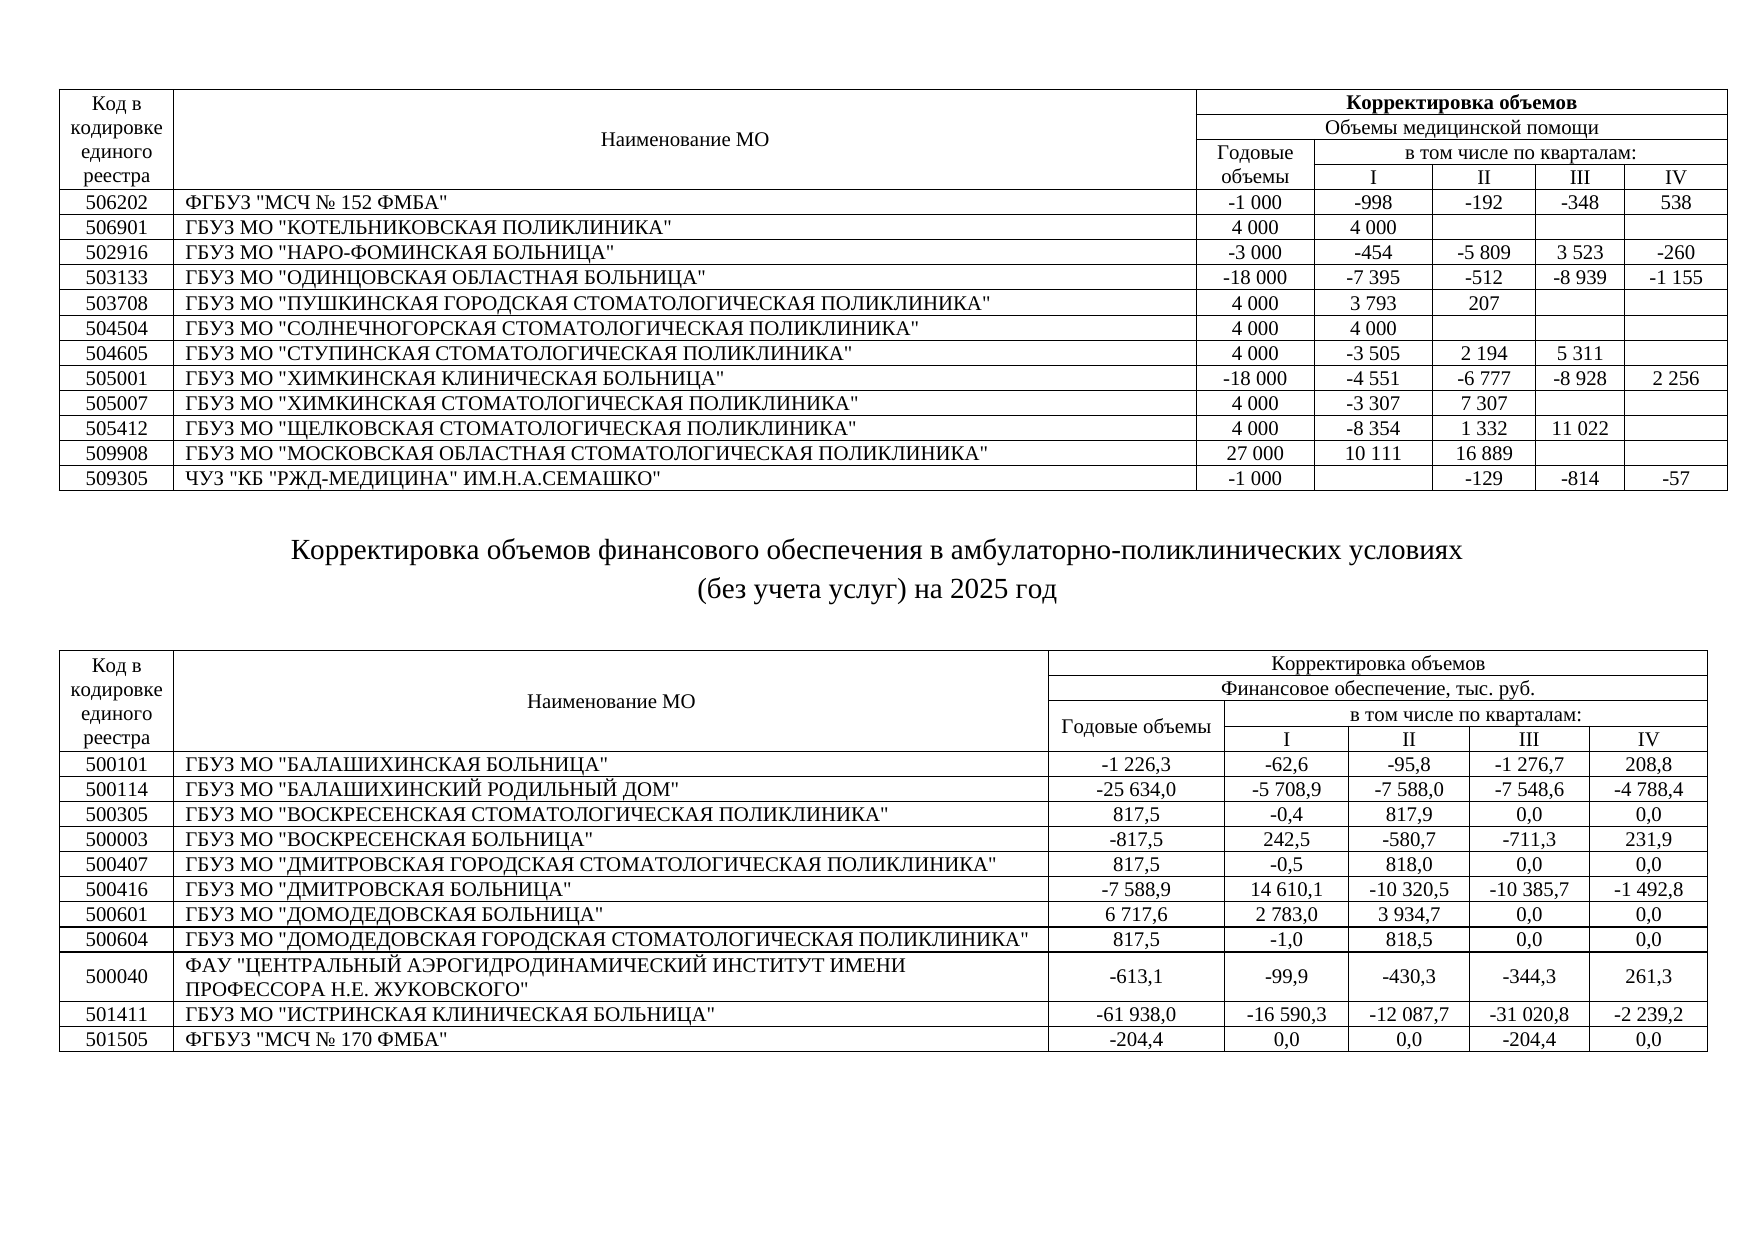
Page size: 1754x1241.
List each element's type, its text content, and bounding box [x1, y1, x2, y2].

table_cell -1 492,8 [1590, 877, 1707, 901]
table_cell ГБУЗ МО "СТУПИНСКАЯ СТОМАТОЛОГИЧЕСКАЯ ПОЛИКЛИНИКА" [174, 341, 1196, 365]
table_cell Годовые объемы [1049, 701, 1224, 751]
table_cell -430,3 [1349, 953, 1469, 1001]
table_header Корректировка объемов [1049, 651, 1707, 675]
table_cell ГБУЗ МО "КОТЕЛЬНИКОВСКАЯ ПОЛИКЛИНИКА" [174, 215, 1196, 239]
table_cell 6 717,6 [1049, 902, 1224, 926]
table_cell -512 [1433, 265, 1535, 289]
table_header Код в кодировке единого реестра [60, 651, 173, 751]
table_cell -344,3 [1470, 953, 1589, 1001]
table_cell ГБУЗ МО "ОДИНЦОВСКАЯ ОБЛАСТНАЯ БОЛЬНИЦА" [174, 265, 1196, 289]
table_cell 818,5 [1349, 928, 1469, 951]
table_cell -814 [1536, 466, 1624, 490]
table_cell ГБУЗ МО "ДОМОДЕДОВСКАЯ ГОРОДСКАЯ СТОМАТОЛОГИЧЕСКАЯ ПОЛИКЛИНИКА" [174, 928, 1048, 951]
table_cell 0,0 [1590, 928, 1707, 951]
table_cell -10 320,5 [1349, 877, 1469, 901]
table_cell 2 783,0 [1225, 902, 1348, 926]
table_cell -8 939 [1536, 265, 1624, 289]
table_cell 504605 [60, 341, 173, 365]
table_cell -192 [1433, 190, 1535, 214]
table_cell -7 395 [1315, 265, 1432, 289]
table_cell -31 020,8 [1470, 1002, 1589, 1026]
table_cell -3 505 [1315, 341, 1432, 365]
table_cell ФГБУЗ "МСЧ № 170 ФМБА" [174, 1027, 1048, 1051]
table_header Код в кодировке единого реестра [60, 90, 173, 189]
table_cell IV [1625, 165, 1727, 189]
table_cell 3 523 [1536, 240, 1624, 264]
table_cell -18 000 [1197, 265, 1314, 289]
table_cell ГБУЗ МО "МОСКОВСКАЯ ОБЛАСТНАЯ СТОМАТОЛОГИЧЕСКАЯ ПОЛИКЛИНИКА" [174, 441, 1196, 465]
table_cell -348 [1536, 190, 1624, 214]
table_cell -0,5 [1225, 852, 1348, 876]
table_cell I [1225, 727, 1348, 751]
table_cell -8 928 [1536, 366, 1624, 390]
table_cell -129 [1433, 466, 1535, 490]
table_cell [1536, 316, 1624, 339]
table_cell [1625, 341, 1727, 365]
table_cell -18 000 [1197, 366, 1314, 390]
table_cell 0,0 [1590, 1027, 1707, 1051]
table_cell -2 239,2 [1590, 1002, 1707, 1026]
table_cell [1625, 316, 1727, 339]
table_cell ГБУЗ МО "ВОСКРЕСЕНСКАЯ БОЛЬНИЦА" [174, 827, 1048, 851]
table_cell 502916 [60, 240, 173, 264]
table_cell 500101 [60, 752, 173, 776]
table_cell 505001 [60, 366, 173, 390]
table_cell 16 889 [1433, 441, 1535, 465]
table_cell 0,0 [1470, 902, 1589, 926]
table_cell -7 588,9 [1049, 877, 1224, 901]
table_cell ГБУЗ МО "ИСТРИНСКАЯ КЛИНИЧЕСКАЯ БОЛЬНИЦА" [174, 1002, 1048, 1026]
table_cell ГБУЗ МО "ВОСКРЕСЕНСКАЯ СТОМАТОЛОГИЧЕСКАЯ ПОЛИКЛИНИКА" [174, 802, 1048, 826]
table_cell 500003 [60, 827, 173, 851]
table_cell 3 934,7 [1349, 902, 1469, 926]
table_cell 817,9 [1349, 802, 1469, 826]
table_cell 503133 [60, 265, 173, 289]
table_cell 0,0 [1590, 852, 1707, 876]
table_cell I [1315, 165, 1432, 189]
table_cell ФГБУЗ "МСЧ № 152 ФМБА" [174, 190, 1196, 214]
table_cell 208,8 [1590, 752, 1707, 776]
table_cell ЧУЗ "КБ "РЖД-МЕДИЦИНА" ИМ.Н.А.СЕМАШКО" [174, 466, 1196, 490]
table_cell 4 000 [1197, 316, 1314, 339]
table_cell 4 000 [1197, 391, 1314, 415]
table_cell 10 111 [1315, 441, 1432, 465]
table_cell 0,0 [1470, 852, 1589, 876]
table_cell -3 000 [1197, 240, 1314, 264]
table_cell 501411 [60, 1002, 173, 1026]
table_cell [1625, 215, 1727, 239]
table_cell 0,0 [1590, 802, 1707, 826]
table_cell -8 354 [1315, 416, 1432, 440]
table_cell Годовые объемы [1197, 140, 1314, 189]
table_cell 261,3 [1590, 953, 1707, 1001]
table_cell ГБУЗ МО "ДМИТРОВСКАЯ ГОРОДСКАЯ СТОМАТОЛОГИЧЕСКАЯ ПОЛИКЛИНИКА" [174, 852, 1048, 876]
table_cell [1625, 290, 1727, 314]
table_cell 0,0 [1225, 1027, 1348, 1051]
table_cell -4 551 [1315, 366, 1432, 390]
table_cell -5 809 [1433, 240, 1535, 264]
table_cell 4 000 [1315, 316, 1432, 339]
table_cell 505412 [60, 416, 173, 440]
table_cell -613,1 [1049, 953, 1224, 1001]
table_cell 817,5 [1049, 928, 1224, 951]
table_cell ГБУЗ МО "НАРО-ФОМИНСКАЯ БОЛЬНИЦА" [174, 240, 1196, 264]
table_cell 7 307 [1433, 391, 1535, 415]
table_header Корректировка объемов [1197, 90, 1727, 114]
table_cell [1536, 391, 1624, 415]
table_cell ФАУ "ЦЕНТРАЛЬНЫЙ АЭРОГИДРОДИНАМИЧЕСКИЙ ИНСТИТУТ ИМЕНИ ПРОФЕССОРА Н.Е. ЖУКОВСКОГО" [174, 953, 1048, 1001]
table_cell -711,3 [1470, 827, 1589, 851]
table_cell 500407 [60, 852, 173, 876]
table_cell -998 [1315, 190, 1432, 214]
table_cell 2 194 [1433, 341, 1535, 365]
table_cell 500604 [60, 928, 173, 951]
table_cell 538 [1625, 190, 1727, 214]
table_cell 505007 [60, 391, 173, 415]
table_cell [1433, 316, 1535, 339]
table_cell ГБУЗ МО "БАЛАШИХИНСКАЯ БОЛЬНИЦА" [174, 752, 1048, 776]
table_cell 2 256 [1625, 366, 1727, 390]
table_cell -1 000 [1197, 466, 1314, 490]
table_cell [1625, 416, 1727, 440]
table_cell [1625, 441, 1727, 465]
table_cell IV [1590, 727, 1707, 751]
table_header Наименование МО [174, 90, 1196, 189]
table_cell 14 610,1 [1225, 877, 1348, 901]
table_cell 0,0 [1590, 902, 1707, 926]
table_header Наименование МО [174, 651, 1048, 751]
table_cell ГБУЗ МО "БАЛАШИХИНСКИЙ РОДИЛЬНЫЙ ДОМ" [174, 777, 1048, 801]
table_cell ГБУЗ МО "ЩЕЛКОВСКАЯ СТОМАТОЛОГИЧЕСКАЯ ПОЛИКЛИНИКА" [174, 416, 1196, 440]
table_cell 1 332 [1433, 416, 1535, 440]
table_cell III [1536, 165, 1624, 189]
table_cell -1 155 [1625, 265, 1727, 289]
table_cell -62,6 [1225, 752, 1348, 776]
table_cell 27 000 [1197, 441, 1314, 465]
table_cell 506202 [60, 190, 173, 214]
table_cell 818,0 [1349, 852, 1469, 876]
table_cell [1536, 215, 1624, 239]
table_cell -4 788,4 [1590, 777, 1707, 801]
table_cell 4 000 [1197, 290, 1314, 314]
table_cell [1625, 391, 1727, 415]
table_cell ГБУЗ МО "СОЛНЕЧНОГОРСКАЯ СТОМАТОЛОГИЧЕСКАЯ ПОЛИКЛИНИКА" [174, 316, 1196, 339]
table_cell -95,8 [1349, 752, 1469, 776]
table_cell Финансовое обеспечение, тыс. руб. [1049, 676, 1707, 700]
table_cell -6 777 [1433, 366, 1535, 390]
table_cell 207 [1433, 290, 1535, 314]
table_cell 509908 [60, 441, 173, 465]
table_cell -57 [1625, 466, 1727, 490]
text Корректировка объемов финансового обеспечения в амбулаторно-поликлинических условиях [118, 532, 1636, 566]
table_cell ГБУЗ МО "ХИМКИНСКАЯ КЛИНИЧЕСКАЯ БОЛЬНИЦА" [174, 366, 1196, 390]
table_cell 817,5 [1049, 802, 1224, 826]
table_cell 504504 [60, 316, 173, 339]
table_cell 500416 [60, 877, 173, 901]
table_cell 4 000 [1197, 215, 1314, 239]
table_cell -454 [1315, 240, 1432, 264]
table_cell -1 276,7 [1470, 752, 1589, 776]
table_cell -3 307 [1315, 391, 1432, 415]
table_cell 242,5 [1225, 827, 1348, 851]
table_cell -204,4 [1470, 1027, 1589, 1051]
table_cell -10 385,7 [1470, 877, 1589, 901]
table_cell [1315, 466, 1432, 490]
table_cell -0,4 [1225, 802, 1348, 826]
table_cell 0,0 [1470, 928, 1589, 951]
table_cell 509305 [60, 466, 173, 490]
table_cell -817,5 [1049, 827, 1224, 851]
table_cell в том числе по кварталам: [1315, 140, 1727, 164]
table_cell 4 000 [1197, 341, 1314, 365]
table_cell -7 548,6 [1470, 777, 1589, 801]
table_cell -99,9 [1225, 953, 1348, 1001]
table_cell 4 000 [1197, 416, 1314, 440]
table_cell -1 000 [1197, 190, 1314, 214]
table_cell ГБУЗ МО "ПУШКИНСКАЯ ГОРОДСКАЯ СТОМАТОЛОГИЧЕСКАЯ ПОЛИКЛИНИКА" [174, 290, 1196, 314]
table_cell -7 588,0 [1349, 777, 1469, 801]
table_cell ГБУЗ МО "ДМИТРОВСКАЯ БОЛЬНИЦА" [174, 877, 1048, 901]
table_cell [1433, 215, 1535, 239]
table_cell 501505 [60, 1027, 173, 1051]
table_cell Объемы медицинской помощи [1197, 115, 1727, 139]
table_cell 11 022 [1536, 416, 1624, 440]
table_cell 0,0 [1349, 1027, 1469, 1051]
table_cell -1,0 [1225, 928, 1348, 951]
table_cell [1536, 290, 1624, 314]
table_cell -260 [1625, 240, 1727, 264]
table_cell 3 793 [1315, 290, 1432, 314]
table_cell -5 708,9 [1225, 777, 1348, 801]
table_cell -16 590,3 [1225, 1002, 1348, 1026]
table_cell III [1470, 727, 1589, 751]
table_cell ГБУЗ МО "ХИМКИНСКАЯ СТОМАТОЛОГИЧЕСКАЯ ПОЛИКЛИНИКА" [174, 391, 1196, 415]
table_cell 500040 [60, 953, 173, 1001]
table_cell 231,9 [1590, 827, 1707, 851]
text (без учета услуг) на 2025 год [118, 571, 1636, 604]
table_cell 503708 [60, 290, 173, 314]
table_cell -580,7 [1349, 827, 1469, 851]
table_cell -12 087,7 [1349, 1002, 1469, 1026]
table_cell -204,4 [1049, 1027, 1224, 1051]
table_cell -25 634,0 [1049, 777, 1224, 801]
table_cell 500305 [60, 802, 173, 826]
table_cell 4 000 [1315, 215, 1432, 239]
table_cell ГБУЗ МО "ДОМОДЕДОВСКАЯ БОЛЬНИЦА" [174, 902, 1048, 926]
table_cell II [1433, 165, 1535, 189]
table_cell 500114 [60, 777, 173, 801]
table_cell 500601 [60, 902, 173, 926]
table_cell 5 311 [1536, 341, 1624, 365]
table_cell в том числе по кварталам: [1225, 701, 1707, 726]
table_cell 817,5 [1049, 852, 1224, 876]
table_cell [1536, 441, 1624, 465]
table_cell -61 938,0 [1049, 1002, 1224, 1026]
table_cell 506901 [60, 215, 173, 239]
table_cell -1 226,3 [1049, 752, 1224, 776]
table_cell II [1349, 727, 1469, 751]
table_cell 0,0 [1470, 802, 1589, 826]
